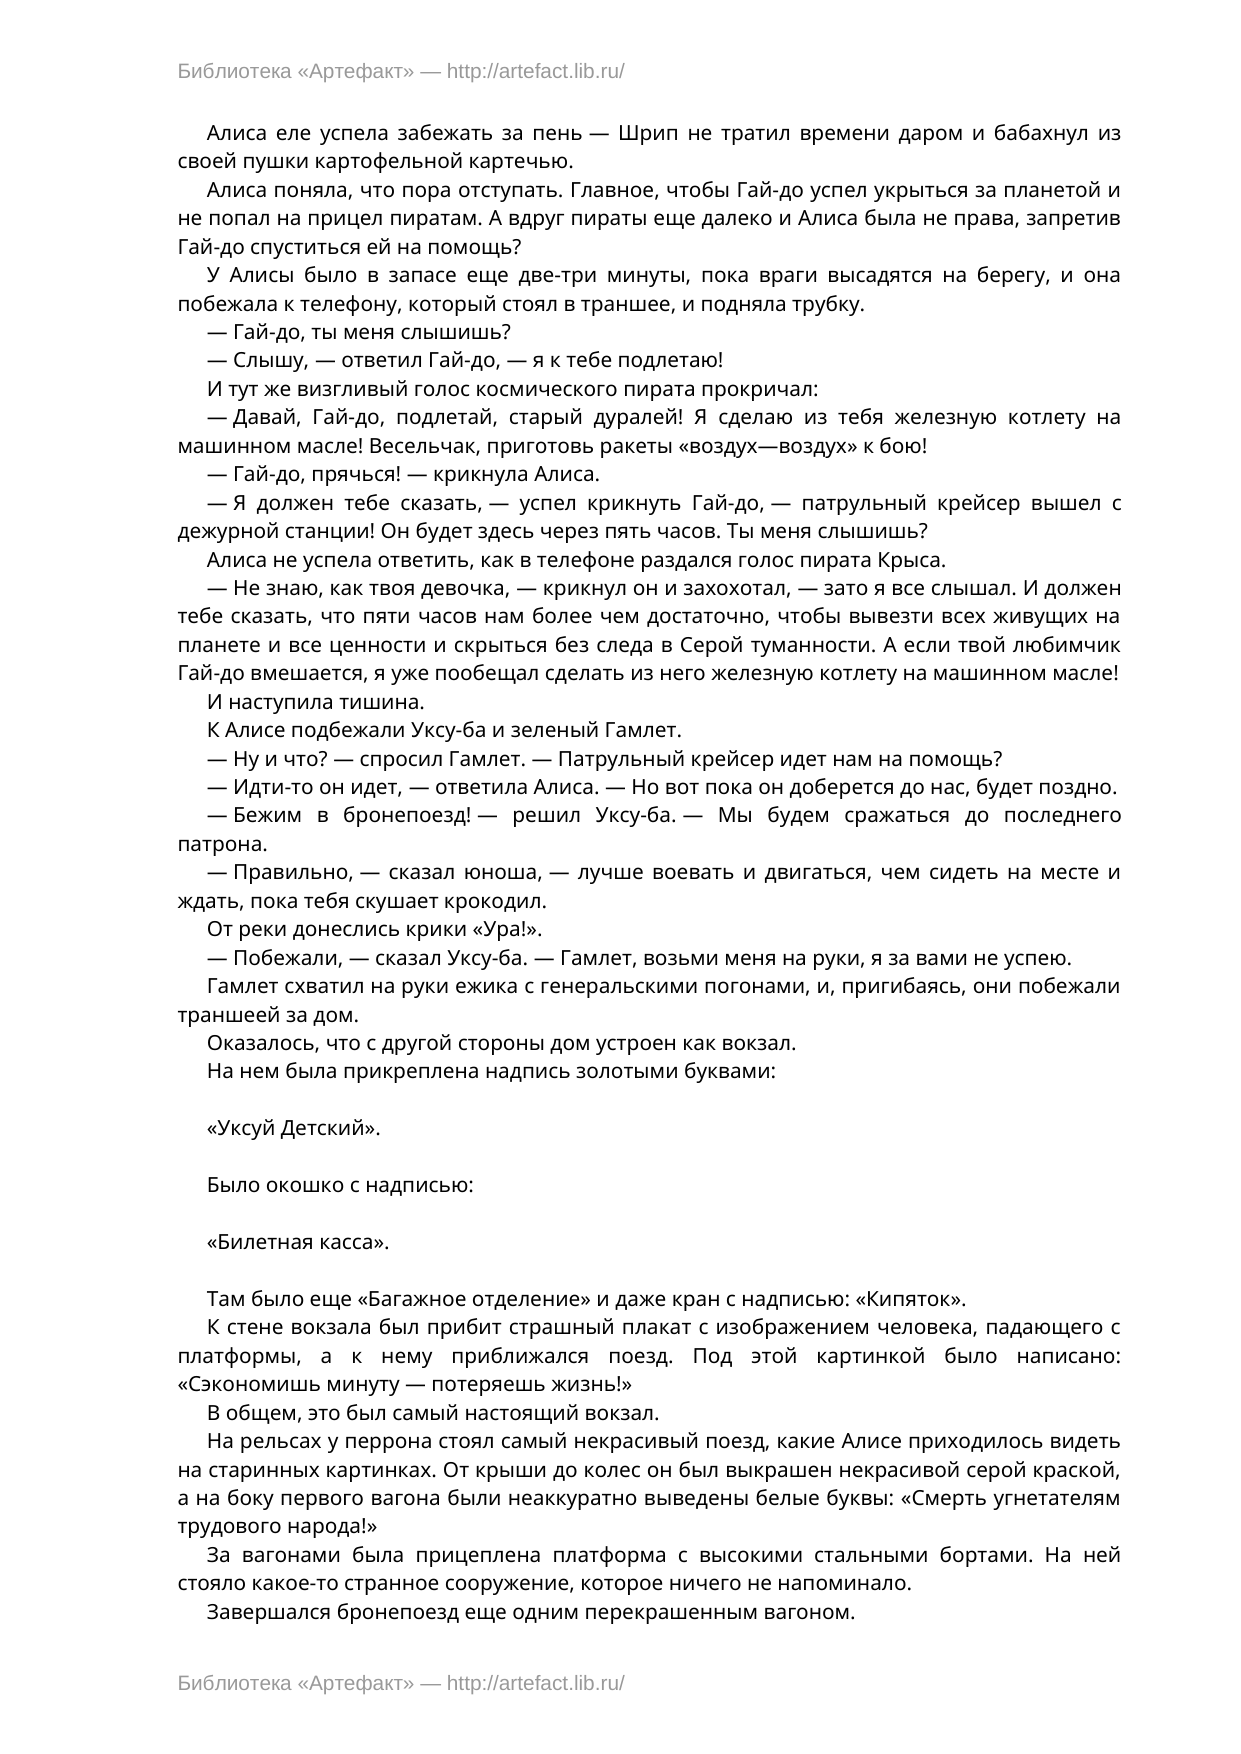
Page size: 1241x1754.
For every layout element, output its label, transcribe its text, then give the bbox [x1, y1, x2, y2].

text «Уксуй Детский». [177, 1113, 1122, 1142]
text От реки донеслись крики «Ура!». [177, 914, 1122, 943]
text Было окошко с надписью: [177, 1170, 1122, 1199]
text — Правильно, — сказал юноша, — лучше воевать и двигаться, чем сидеть на месте и ждать, пока тебя скушает крокодил. [177, 857, 1122, 914]
text И тут же визгливый голос космического пирата прокричал: [177, 374, 1122, 402]
text — Побежали, — сказал Уксу-ба. — Гамлет, возьми меня на руки, я за вами не успею. [177, 943, 1122, 971]
text «Билетная касса». [177, 1227, 1122, 1256]
text Алиса поняла, что пора отступать. Главное, чтобы Гай-до успел укрыться за планетой и не попал на прицел пиратам. А вдруг пираты еще далеко и Алиса была не права, запретив Гай-до спуститься ей на помощь? [177, 175, 1122, 260]
text Гамлет схватил на руки ежика с генеральскими погонами, и, пригибаясь, они побежали траншеей за дом. [177, 971, 1122, 1028]
text Завершался бронепоезд еще одним перекрашенным вагоном. [177, 1597, 1122, 1625]
text За вагонами была прицеплена платформа с высокими стальными бортами. На ней стояло какое-то странное сооружение, которое ничего не напоминало. [177, 1540, 1122, 1597]
text Алиса не успела ответить, как в телефоне раздался голос пирата Крыса. [177, 545, 1122, 573]
text Оказалось, что с другой стороны дом устроен как вокзал. [177, 1028, 1122, 1057]
text — Идти-то он идет, — ответила Алиса. — Но вот пока он доберется до нас, будет поздно. [177, 772, 1122, 801]
text — Не знаю, как твоя девочка, — крикнул он и захохотал, — зато я все слышал. И должен тебе сказать, что пяти часов нам более чем достаточно, чтобы вывезти всех живущих на планете и все ценности и скрыться без следа в Серой туманности. А если твой любимчик Гай-до вмешается, я уже пообещал сделать из него железную котлету на машинном масле! [177, 573, 1122, 687]
text — Бежим в бронепоезд! — решил Уксу-ба. — Мы будем сражаться до последнего патрона. [177, 801, 1122, 857]
text И наступила тишина. [177, 687, 1122, 715]
text — Гай-до, прячься! — крикнула Алиса. [177, 459, 1122, 488]
text На рельсах у перрона стоял самый некрасивый поезд, какие Алисе приходилось видеть на старинных картинках. От крыши до колес он был выкрашен некрасивой серой краской, а на боку первого вагона были неаккуратно выведены белые буквы: «Смерть угнетателям трудового народа!» [177, 1426, 1122, 1540]
text К стене вокзала был прибит страшный плакат с изображением человека, падающего с платформы, а к нему приближался поезд. Под этой картинкой было написано: «Сэкономишь минуту — потеряешь жизнь!» [177, 1312, 1122, 1398]
text — Слышу, — ответил Гай-до, — я к тебе подлетаю! [177, 346, 1122, 374]
text На нем была прикреплена надпись золотыми буквами: [177, 1057, 1122, 1085]
text В общем, это был самый настоящий вокзал. [177, 1398, 1122, 1426]
text — Ну и что? — спросил Гамлет. — Патрульный крейсер идет нам на помощь? [177, 744, 1122, 772]
text Алиса еле успела забежать за пень — Шрип не тратил времени даром и бабахнул из своей пушки картофельной картечью. [177, 118, 1122, 175]
text — Гай-до, ты меня слышишь? [177, 317, 1122, 346]
text — Давай, Гай-до, подлетай, старый дуралей! Я сделаю из тебя железную котлету на машинном масле! Весельчак, приготовь ракеты «воздух—воздух» к бою! [177, 402, 1122, 459]
text — Я должен тебе сказать, — успел крикнуть Гай-до, — патрульный крейсер вышел с дежурной станции! Он будет здесь через пять часов. Ты меня слышишь? [177, 488, 1122, 545]
text У Алисы было в запасе еще две-три минуты, пока враги высадятся на берегу, и она побежала к телефону, который стоял в траншее, и подняла трубку. [177, 260, 1122, 317]
text Там было еще «Багажное отделение» и даже кран с надписью: «Кипяток». [177, 1284, 1122, 1312]
text К Алисе подбежали Уксу-ба и зеленый Гамлет. [177, 715, 1122, 744]
